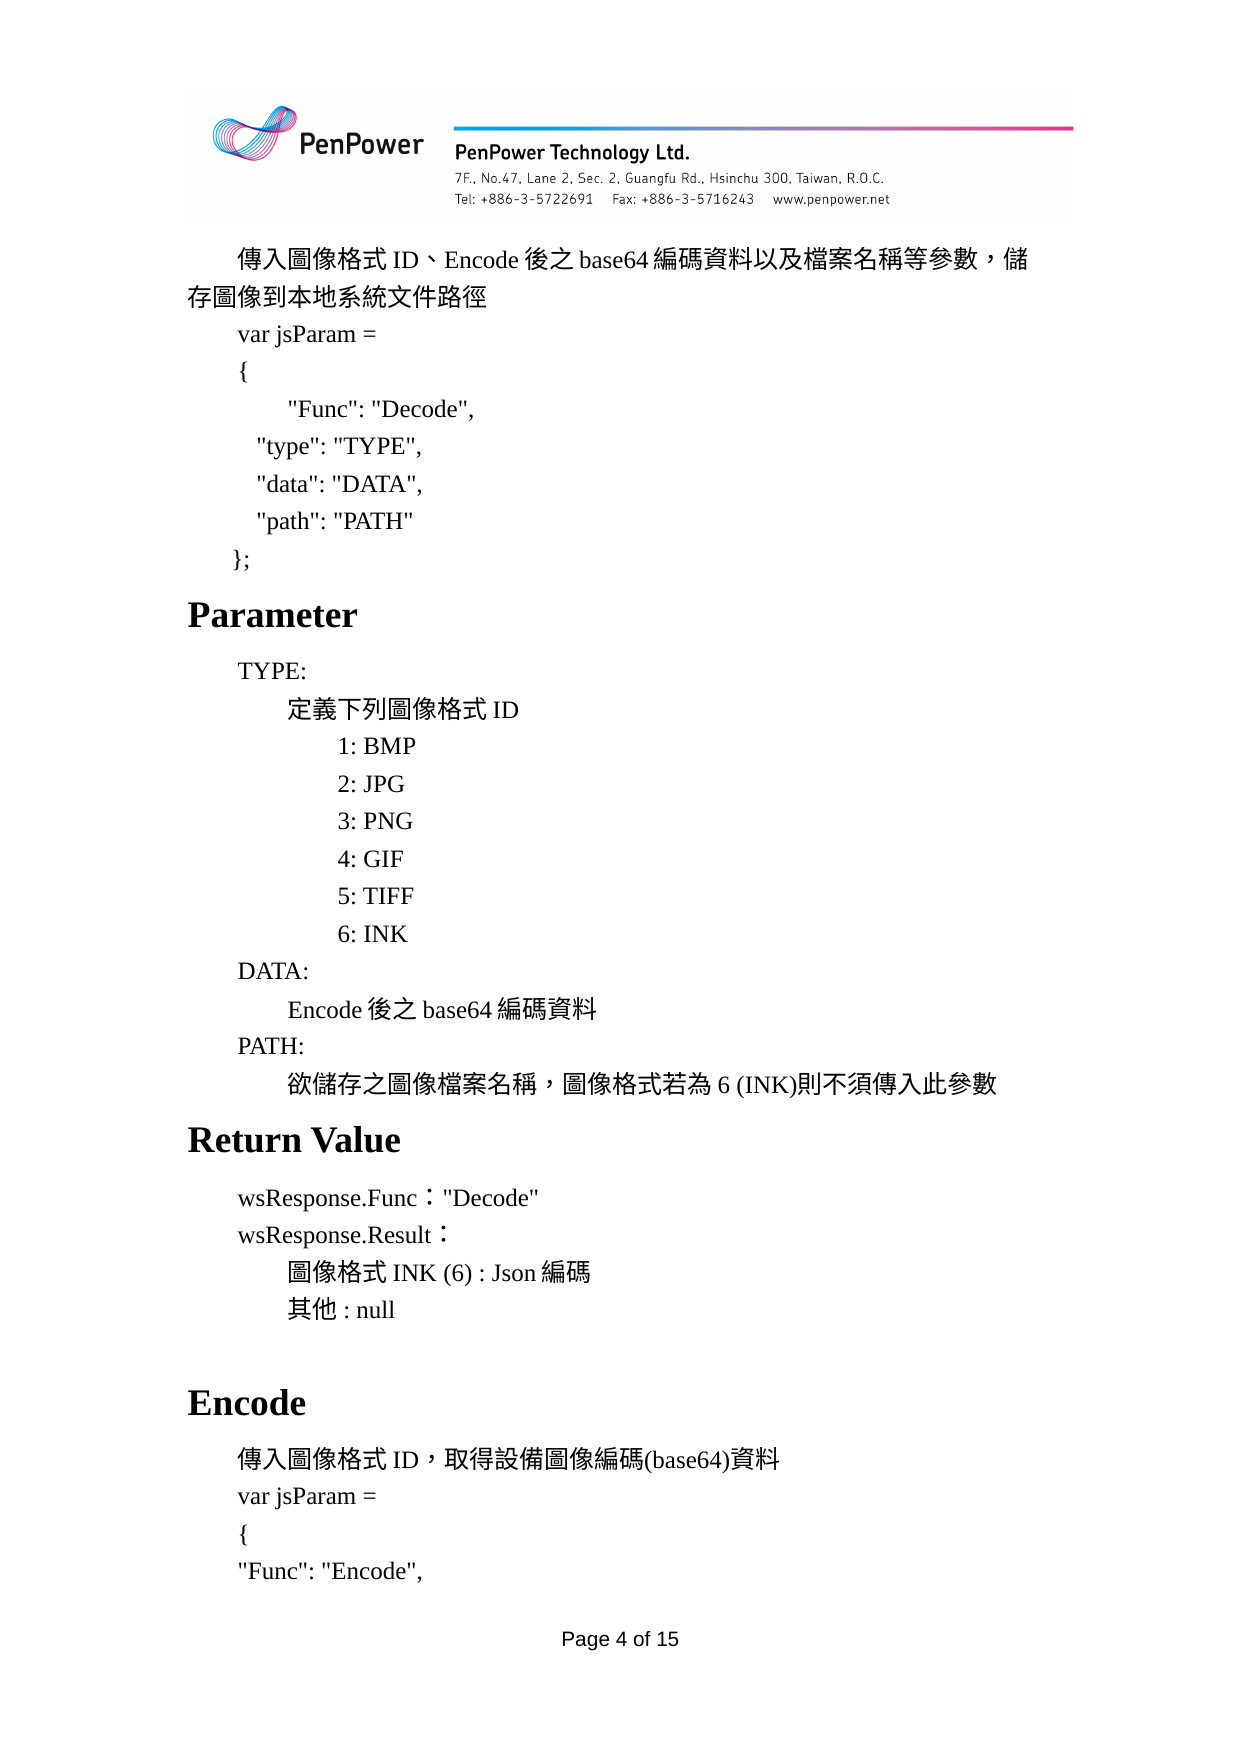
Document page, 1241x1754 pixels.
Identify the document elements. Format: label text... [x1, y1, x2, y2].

text "type": "TYPE", [187, 427, 1053, 464]
text 傳入圖像格式ID，取得設備圖像編碼(base64)資料 [187, 1439, 1053, 1477]
text wsResponse.Result： [187, 1214, 1053, 1252]
text "Func": "Decode", [187, 389, 1053, 427]
text Return Value [187, 1102, 1053, 1177]
text "path": "PATH" [187, 502, 1053, 539]
text 1: BMP [287, 727, 1053, 764]
text Encode [187, 1364, 1053, 1439]
text "data": "DATA", [187, 464, 1053, 502]
text var jsParam = [187, 314, 1053, 352]
text TYPE: 定義下列圖像格式ID [187, 652, 1053, 727]
picture [187, 88, 1074, 225]
text wsResponse.Func："Decode" [187, 1177, 1053, 1214]
text 4: GIF [287, 839, 1053, 877]
text DATA: [187, 952, 1053, 989]
text 傳入圖像格式ID、Encode後之base64編碼資料以及檔案名稱等參數，儲存圖像到本地系統文件路徑 [187, 239, 1053, 314]
text { [187, 352, 1053, 389]
text 圖像格式INK (6) : Json編碼 [237, 1252, 1053, 1289]
text 5: TIFF [287, 877, 1053, 914]
text 其他 : null [237, 1289, 1053, 1327]
text Parameter [187, 577, 1053, 652]
text }; [187, 539, 1053, 577]
text var jsParam = [187, 1477, 1053, 1514]
text 2: JPG [287, 764, 1053, 802]
text Encode後之base64編碼資料 [187, 989, 1053, 1027]
text "Func": "Encode", [187, 1552, 1053, 1589]
text 6: INK [287, 914, 1053, 952]
text 3: PNG [287, 802, 1053, 839]
text { [187, 1514, 1053, 1552]
text PATH: 欲儲存之圖像檔案名稱，圖像格式若為6 (INK)則不須傳入此參數 [187, 1027, 1053, 1102]
